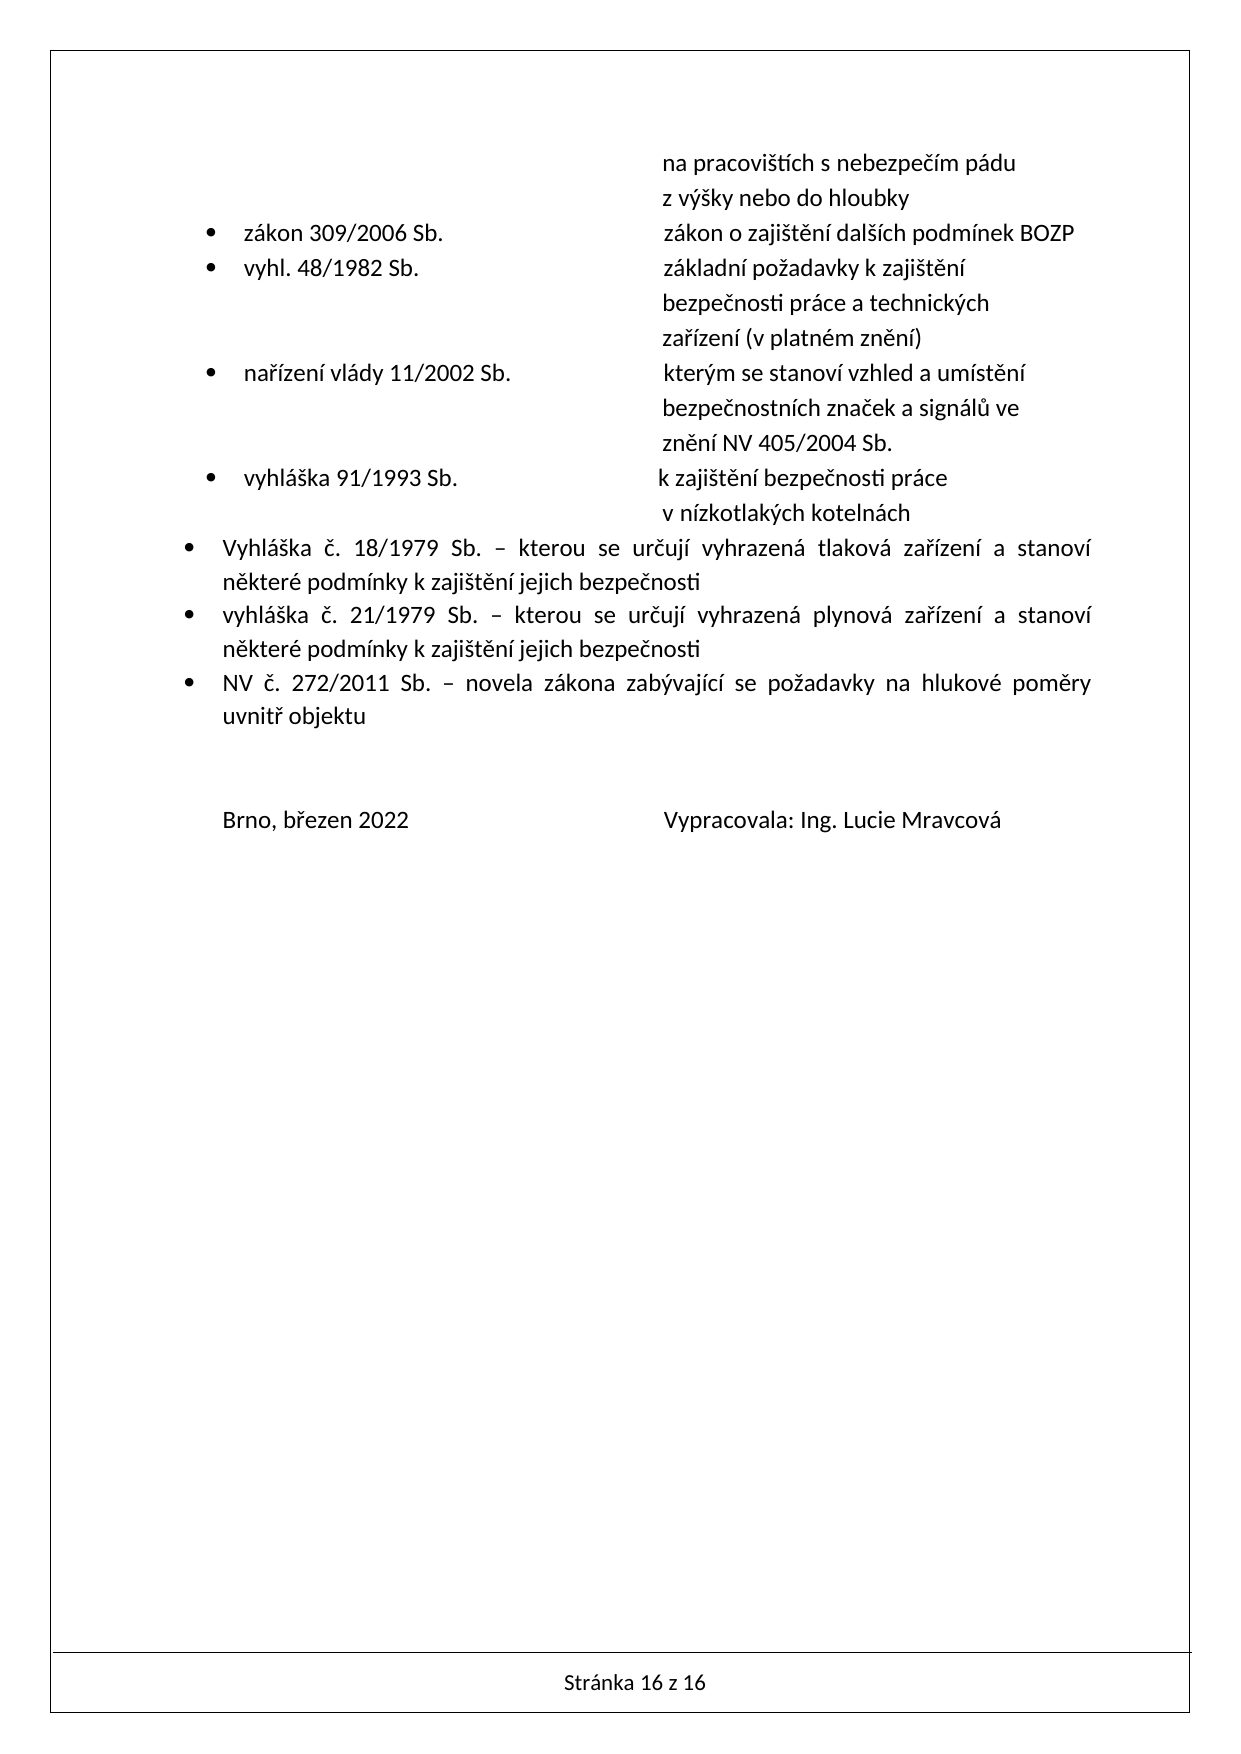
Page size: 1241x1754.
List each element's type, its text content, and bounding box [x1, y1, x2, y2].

list Brno, březen 2022 Vypracovala: Ing. Lucie Mravcová [222, 804, 1093, 834]
list nařízení vlády 11/2002 Sb. kterým se stanoví vzhled a umístění [207, 358, 1093, 388]
list vyhláška 91/1993 Sb. k zajištění bezpečnosti práce [207, 463, 1093, 493]
list NV č. 272/2011 Sb. – novela zákona zabývající se požadavky na hlukové poměry uvnitř objektu [185, 667, 1093, 731]
list vyhl. 48/1982 Sb. základní požadavky k zajištění [207, 253, 1093, 283]
list bezpečnostních značek a signálů ve [244, 393, 1093, 423]
list znění NV 405/2004 Sb. [244, 428, 1093, 458]
list zákon 309/2006 Sb. zákon o zajištění dalších podmínek BOZP [207, 218, 1093, 248]
list Vyhláška č. 18/1979 Sb. – kterou se určují vyhrazená tlaková zařízení a stanoví některé podmínky k zajištění jejich bezpečnosti [185, 533, 1093, 597]
list bezpečnosti práce a technických [244, 288, 1093, 318]
list na pracovištích s nebezpečím pádu [244, 148, 1093, 178]
list v nízkotlakých kotelnách [244, 498, 1093, 528]
list z výšky nebo do hloubky [244, 183, 1093, 213]
list zařízení (v platném znění) [244, 323, 1093, 353]
list vyhláška č. 21/1979 Sb. – kterou se určují vyhrazená plynová zařízení a stanoví některé podmínky k zajištění jejich bezpečnosti [185, 600, 1093, 664]
